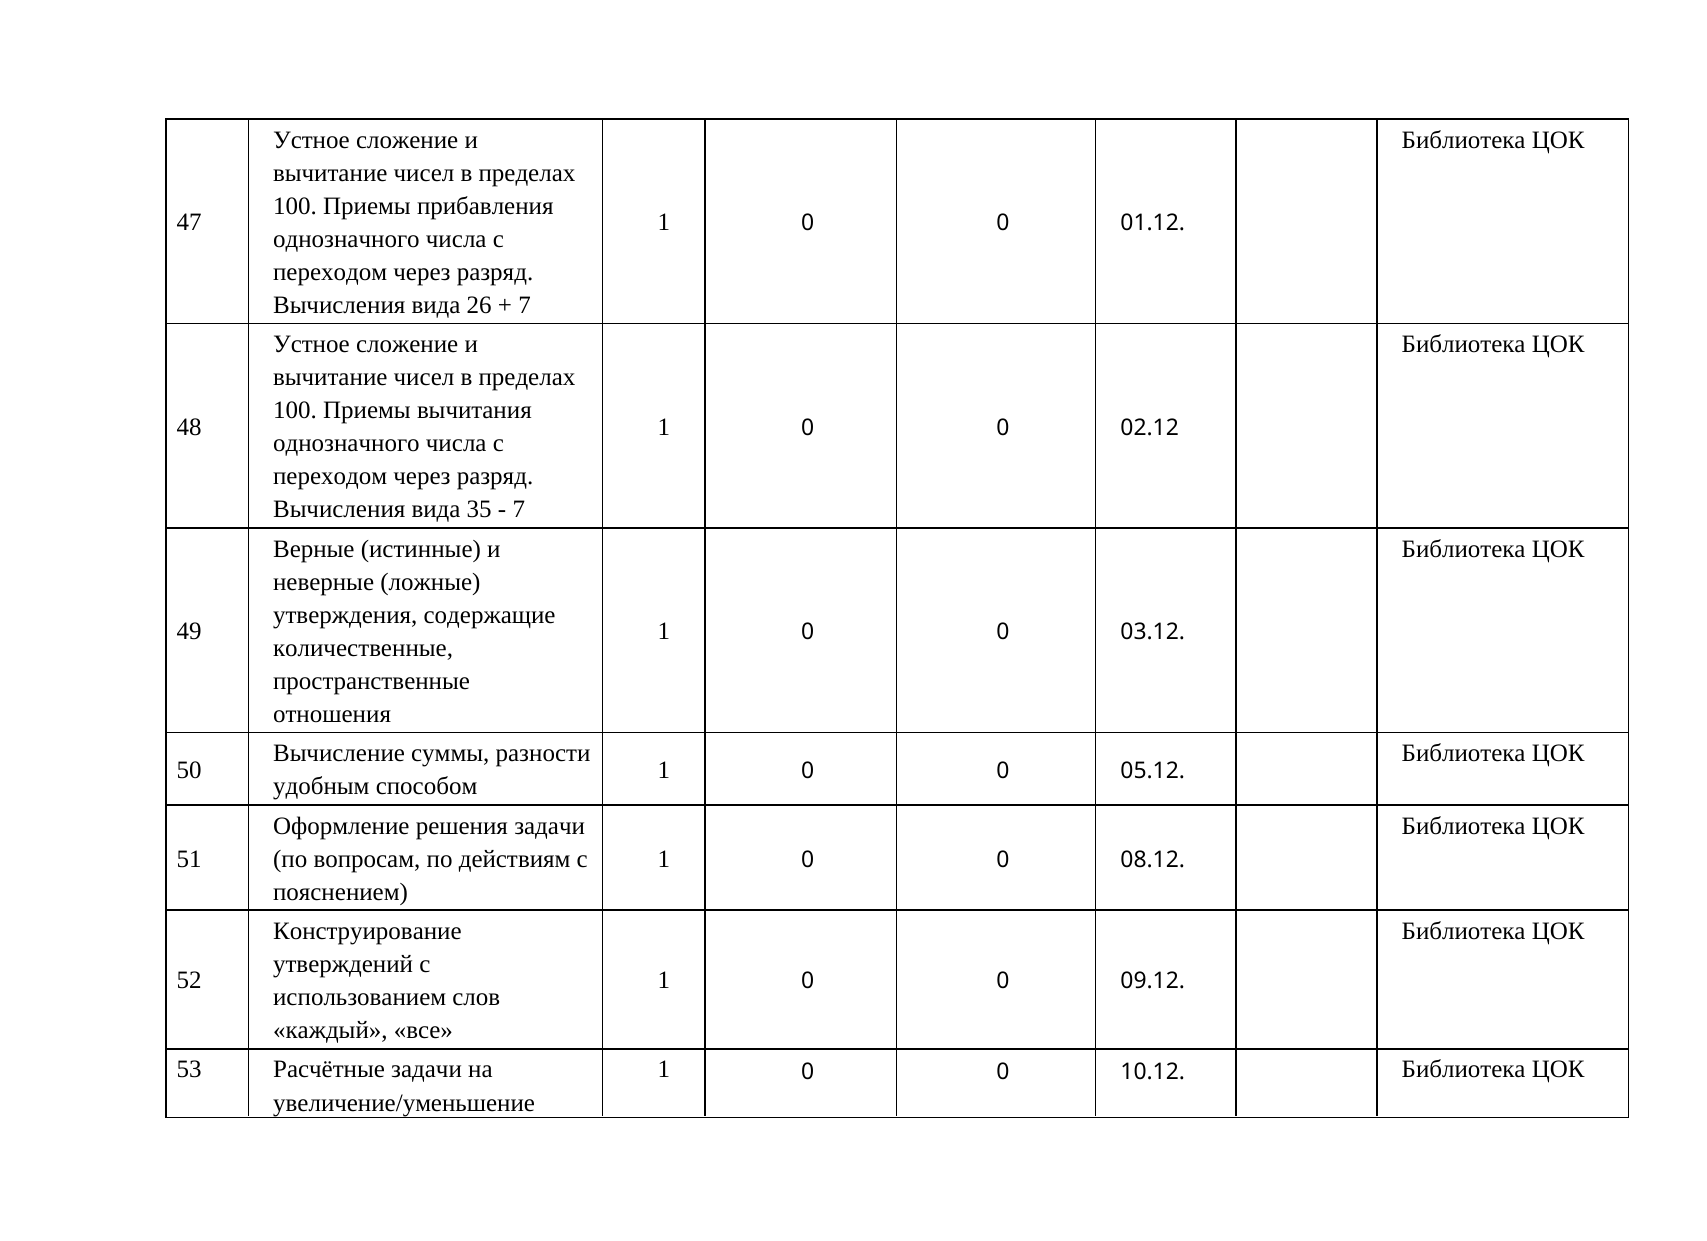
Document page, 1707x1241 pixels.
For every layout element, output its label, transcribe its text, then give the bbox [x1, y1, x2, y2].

table_cell 0 [706, 324, 896, 527]
table_cell 0 [706, 120, 896, 323]
table_cell 1 [603, 1050, 704, 1116]
table_cell Конструирование утверждений с использованием слов «каждый», «все» [249, 911, 602, 1048]
table_cell 0 [706, 911, 896, 1048]
table_cell 52 [167, 911, 248, 1048]
table_cell Библиотека ЦОК [1378, 806, 1628, 909]
table_cell Библиотека ЦОК [1378, 324, 1628, 527]
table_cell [249, 1050, 602, 1116]
table_cell Устное сложение и вычитание чисел в пределах 100. Приемы вычитания однозначного числа с переходом через разряд. Вычисления вида 35 - 7 [249, 324, 602, 527]
table_cell 0 [897, 1050, 1095, 1116]
table_cell 48 [167, 324, 248, 527]
table_cell [1237, 529, 1376, 732]
table_cell [1237, 806, 1376, 909]
table_cell [1237, 1050, 1376, 1116]
table_cell 0 [897, 806, 1095, 909]
table_cell 1 [603, 733, 704, 804]
table_cell 0 [897, 529, 1095, 732]
table_cell 51 [167, 806, 248, 909]
table_cell 1 [603, 529, 704, 732]
table_cell 05.12. [1096, 733, 1235, 804]
table_cell Библиотека ЦОК [1378, 1050, 1628, 1116]
table_cell 53 [167, 1050, 248, 1116]
table_cell 1 [603, 324, 704, 527]
table_cell 10.12. [1096, 1050, 1235, 1116]
table_cell Библиотека ЦОК [1378, 529, 1628, 732]
table_cell 0 [897, 733, 1095, 804]
table_cell 47 [167, 120, 248, 323]
table_cell 02.12 [1096, 324, 1235, 527]
table_cell Оформление решения задачи (по вопросам, по действиям с пояснением) [249, 806, 602, 909]
table_cell 09.12. [1096, 911, 1235, 1048]
table_cell [1237, 911, 1376, 1048]
table_cell [1237, 120, 1376, 323]
table_cell Вычисление суммы, разности удобным способом [249, 733, 602, 804]
table_cell 49 [167, 529, 248, 732]
table_cell Верные (истинные) и неверные (ложные) утверждения, содержащие количественные, пространственные отношения [249, 529, 602, 732]
table_cell Библиотека ЦОК [1378, 120, 1628, 323]
table_cell 1 [603, 806, 704, 909]
table_cell [1237, 324, 1376, 527]
table_cell 0 [706, 733, 896, 804]
table_cell Устное сложение и вычитание чисел в пределах 100. Приемы прибавления однозначного числа с переходом через разряд. Вычисления вида 26 + 7 [249, 120, 602, 323]
table_cell 50 [167, 733, 248, 804]
table_cell Библиотека ЦОК [1378, 733, 1628, 804]
table_cell 0 [897, 324, 1095, 527]
table_cell 1 [603, 120, 704, 323]
table_cell 0 [897, 120, 1095, 323]
table_cell 01.12. [1096, 120, 1235, 323]
table_cell 0 [706, 529, 896, 732]
table_cell 0 [897, 911, 1095, 1048]
table_cell [1237, 733, 1376, 804]
table_cell 08.12. [1096, 806, 1235, 909]
table_cell Библиотека ЦОК [1378, 911, 1628, 1048]
table_cell 03.12. [1096, 529, 1235, 732]
table_cell 0 [706, 806, 896, 909]
table_cell 0 [706, 1050, 896, 1116]
table_cell 1 [603, 911, 704, 1048]
